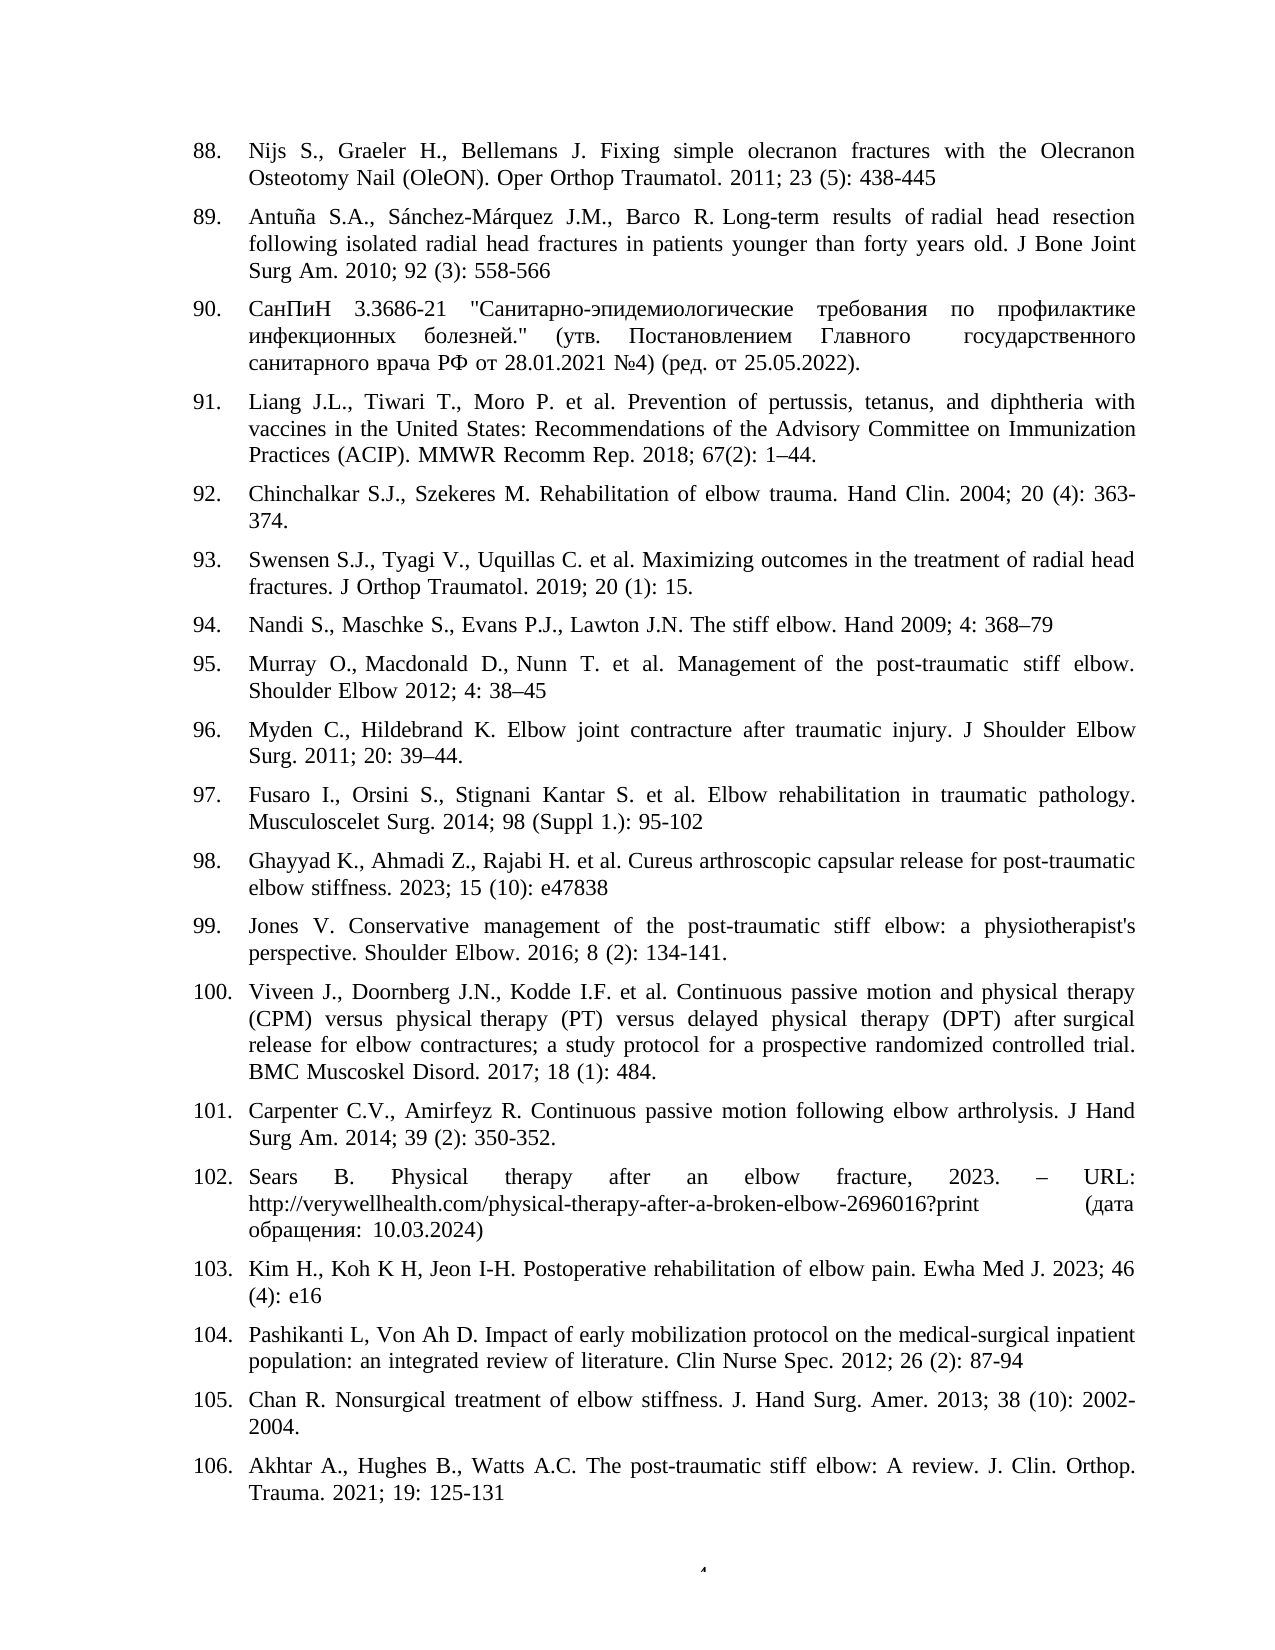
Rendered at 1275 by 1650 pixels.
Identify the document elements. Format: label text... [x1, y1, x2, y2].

list Viveen J., Doornberg J.N., Kodde I.F. et al. Continuous passive motion and physical therapy (CPM) versus physical therapy (PT) versus delayed physical therapy (DPT) after surgical release for elbow contractures; a study protocol for a prospective randomized controlled trial. BMC Muscoskel Disord. 2017; 18 (1): 484. [193, 978, 1136, 1085]
list Nijs S., Graeler H., Bellemans J. Fixing simple olecranon fractures with the Olecranon Osteotomy Nail (OleON). Oper Orthop Traumatol. 2011; 23 (5): 438-445 [193, 137, 1136, 191]
list Nandi S., Maschke S., Evans P.J., Lawton J.N. The stiff elbow. Hand 2009; 4: 368–79 [193, 611, 1148, 638]
list Kim H., Koh K H, Jeon I-H. Postoperative rehabilitation of elbow pain. Ewha Med J. 2023; 46 (4): e16 [193, 1255, 1136, 1308]
list Carpenter C.V., Amirfeyz R. Continuous passive motion following elbow arthrolysis. J Hand Surg Am. 2014; 39 (2): 350-352. [193, 1097, 1136, 1151]
list Sears B. Physical therapy after an elbow fracture, 2023. – URL: http://verywellhealth.com/physical-therapy-after-a-broken-elbow-2696016?print (дата обращения: 10.03.2024) [193, 1163, 1136, 1243]
list Myden C., Hildebrand K. Elbow joint contracture after traumatic injury. J Shoulder Elbow Surg. 2011; 20: 39–44. [193, 716, 1136, 769]
list Chan R. Nonsurgical treatment of elbow stiffness. J. Hand Surg. Amer. 2013; 38 (10): 2002- 2004. [193, 1386, 1135, 1439]
list Murray O., Macdonald D., Nunn T. et al. Management of the post-traumatic stiff elbow. Shoulder Elbow 2012; 4: 38–45 [193, 650, 1136, 703]
list СанПиН 3.3686-21 "Санитарно-эпидемиологические требования по профилактике инфекционных болезней." (утв. Постановлением Главного государственного санитарного врача РФ от 28.01.2021 №4) (ред. от 25.05.2022). [193, 295, 1136, 375]
list Pashikanti L, Von Ah D. Impact of early mobilization protocol on the medical-surgical inpatient population: an integrated review of literature. Clin Nurse Spec. 2012; 26 (2): 87-94 [193, 1321, 1136, 1374]
list Liang J.L., Tiwari T., Moro P. et al. Prevention of pertussis, tetanus, and diphtheria with vaccines in the United States: Recommendations of the Advisory Committee on Immunization Practices (ACIP). MMWR Recomm Rep. 2018; 67(2): 1–44. [193, 388, 1136, 468]
list Swensen S.J., Tyagi V., Uquillas C. et al. Maximizing outcomes in the treatment of radial head fractures. J Orthop Traumatol. 2019; 20 (1): 15. [193, 546, 1136, 599]
list Chinchalkar S.J., Szekeres M. Rehabilitation of elbow trauma. Hand Clin. 2004; 20 (4): 363- 374. [193, 480, 1136, 533]
list Jones V. Conservative management of the post-traumatic stiff elbow: a physiotherapist's perspective. Shoulder Elbow. 2016; 8 (2): 134-141. [193, 912, 1136, 966]
list Akhtar A., Hughes B., Watts A.C. The post-traumatic stiff elbow: A review. J. Clin. Orthop. Trauma. 2021; 19: 125-131 [193, 1452, 1136, 1505]
list Antuña S.A., Sánchez-Márquez J.M., Barco R. Long-term results of radial head resection following isolated radial head fractures in patients younger than forty years old. J Bone Joint Surg Am. 2010; 92 (3): 558-566 [193, 203, 1136, 283]
list Fusaro I., Orsini S., Stignani Kantar S. et al. Elbow rehabilitation in traumatic pathology. Musculoscelet Surg. 2014; 98 (Suppl 1.): 95-102 [193, 781, 1136, 834]
list Ghayyad K., Ahmadi Z., Rajabi H. et al. Cureus arthroscopic capsular release for post-traumatic elbow stiffness. 2023; 15 (10): e47838 [193, 847, 1136, 900]
